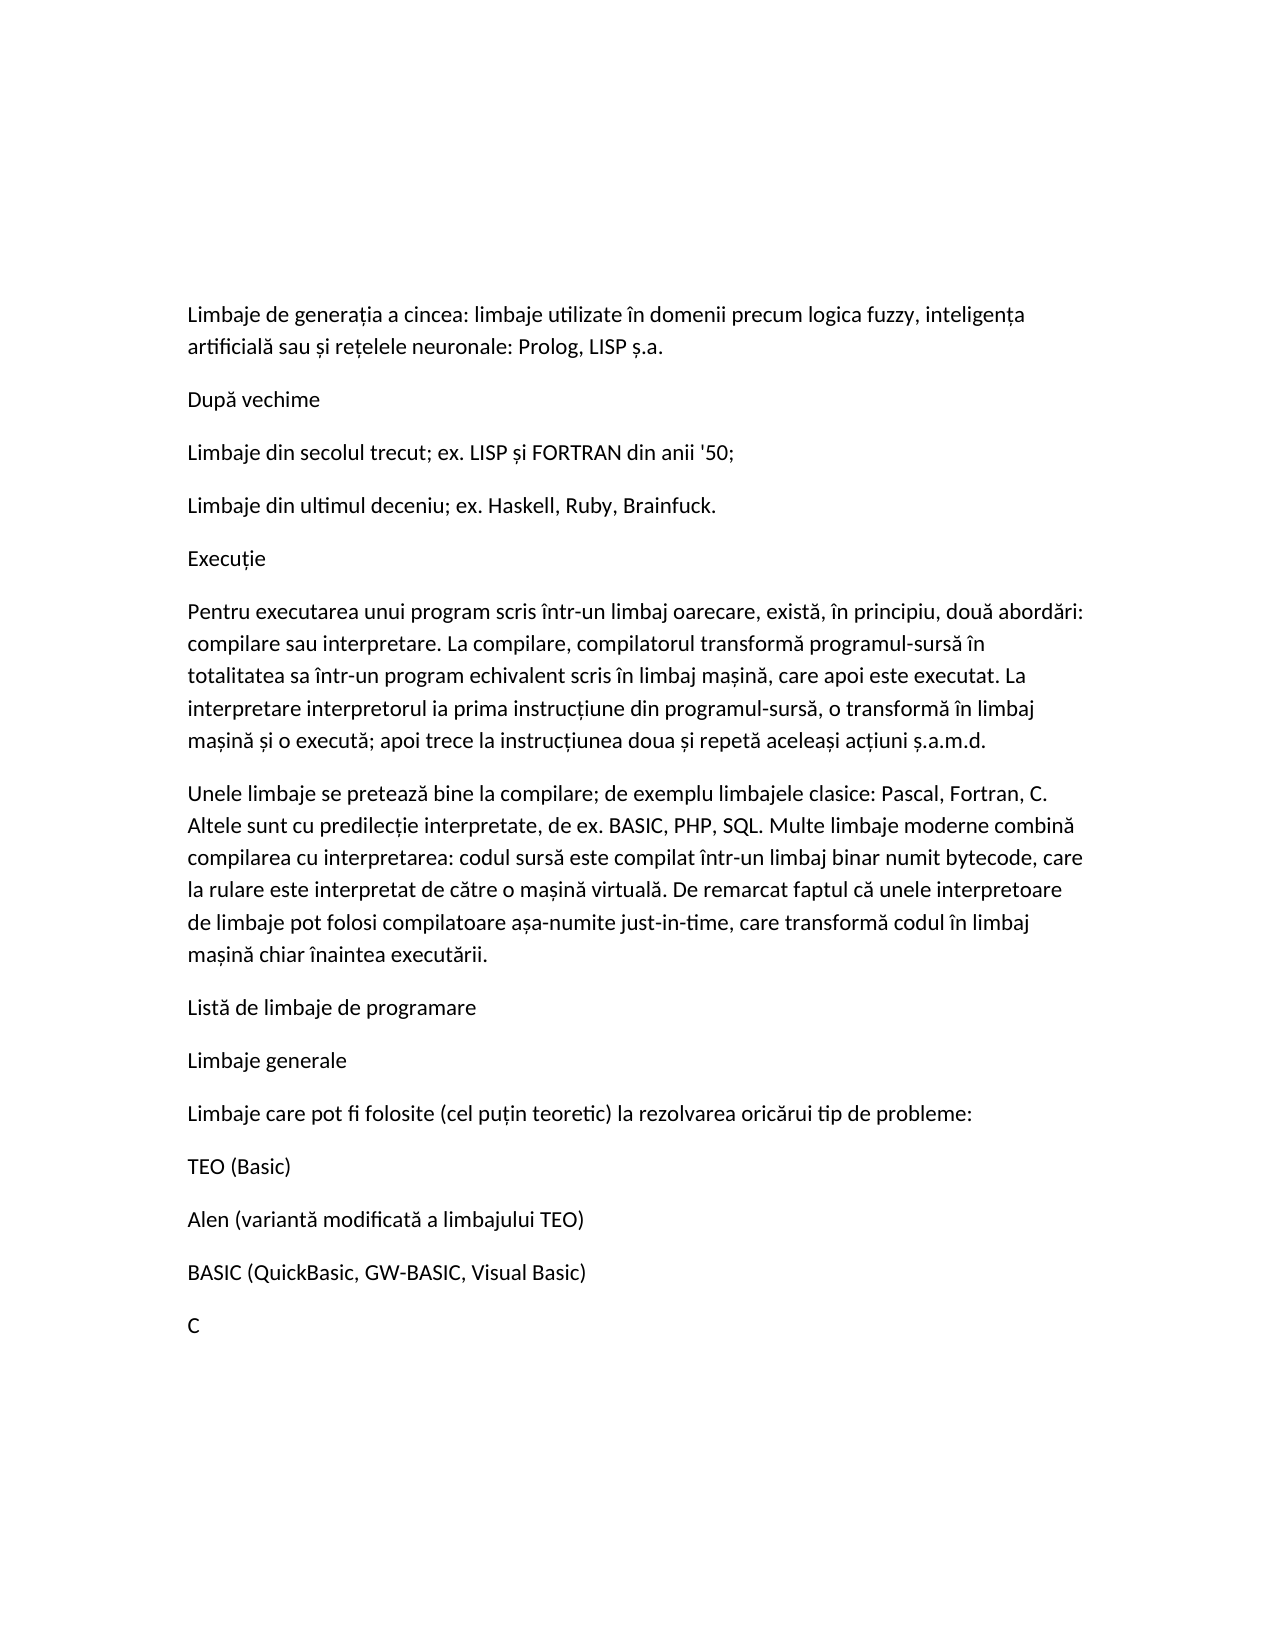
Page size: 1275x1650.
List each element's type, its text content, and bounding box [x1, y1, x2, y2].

text Execuție [187, 544, 1087, 572]
text Limbaje generale [187, 1046, 1087, 1074]
text Pentru executarea unui program scris într-un limbaj oarecare, există, în principiu, două abordări: compilare sau interpretare. La compilare, compilatorul transformă programul-sursă în totalitatea sa într-un program echivalent scris în limbaj mașină, care apoi este executat. La interpretare interpretorul ia prima instrucțiune din programul-sursă, o transformă în limbaj mașină și o execută; apoi trece la instrucțiunea doua și repetă aceleași acțiuni ș.a.m.d. [187, 597, 1087, 754]
text Limbaje care pot fi folosite (cel puțin teoretic) la rezolvarea oricărui tip de probleme: [187, 1099, 1087, 1127]
text Listă de limbaje de programare [187, 993, 1087, 1021]
text Limbaje de generația a cincea: limbaje utilizate în domenii precum logica fuzzy, inteligența artificială sau și rețelele neuronale: Prolog, LISP ș.a. [187, 300, 1087, 360]
text Alen (variantă modificată a limbajului TEO) [187, 1205, 1087, 1233]
text Limbaje din ultimul deceniu; ex. Haskell, Ruby, Brainfuck. [187, 491, 1087, 519]
text BASIC (QuickBasic, GW-BASIC, Visual Basic) [187, 1258, 1087, 1286]
text TEO (Basic) [187, 1152, 1087, 1180]
text Unele limbaje se pretează bine la compilare; de exemplu limbajele clasice: Pascal, Fortran, C. Altele sunt cu predilecție interpretate, de ex. BASIC, PHP, SQL. Multe limbaje moderne combină compilarea cu interpretarea: codul sursă este compilat într-un limbaj binar numit bytecode, care la rulare este interpretat de către o mașină virtuală. De remarcat faptul că unele interpretoare de limbaje pot folosi compilatoare așa-numite just-in-time, care transformă codul în limbaj mașină chiar înaintea executării. [187, 779, 1087, 968]
text C [187, 1311, 1087, 1339]
text Limbaje din secolul trecut; ex. LISP și FORTRAN din anii '50; [187, 438, 1087, 466]
text După vechime [187, 385, 1087, 413]
